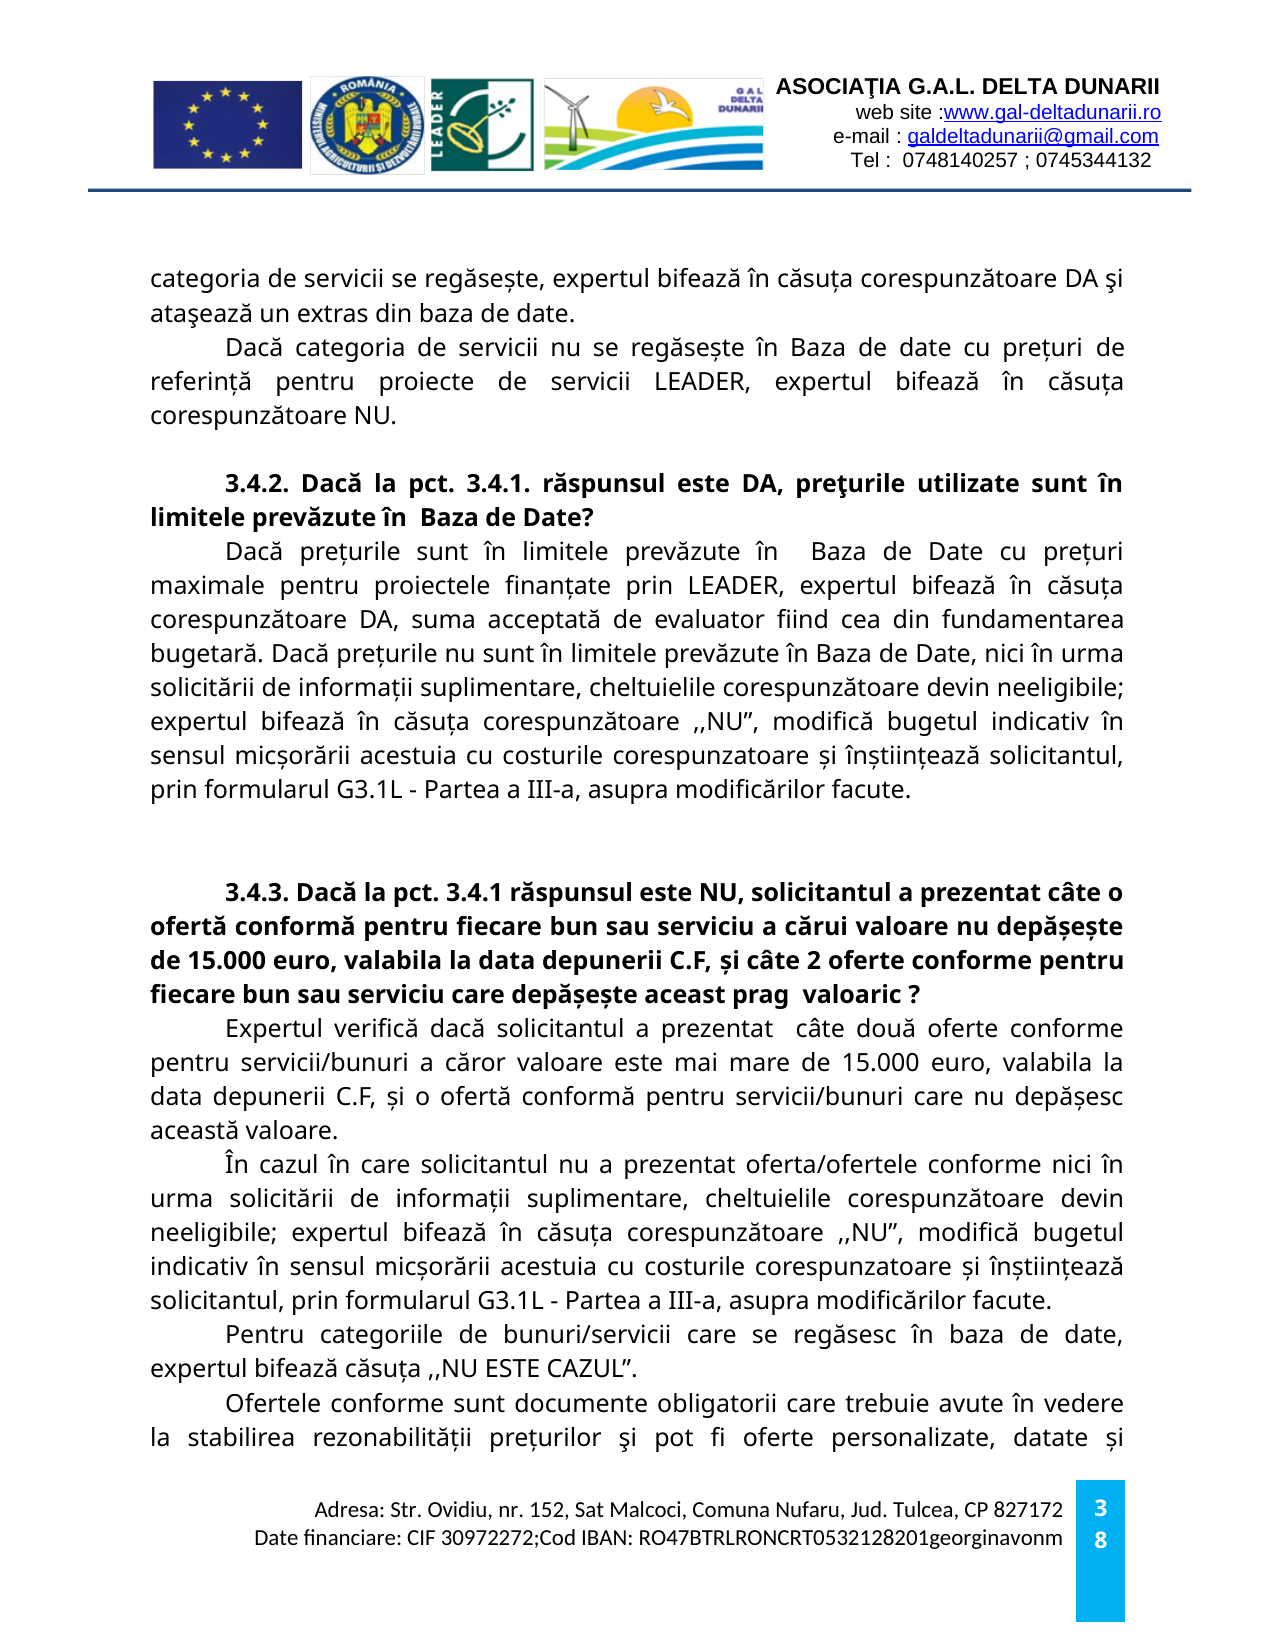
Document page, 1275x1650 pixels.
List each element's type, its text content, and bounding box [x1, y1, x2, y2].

picture [150, 75, 769, 177]
text Dacă categoria de servicii nu se regăsește în Baza de date cu prețuri de referință pentru proiecte de servicii LEADER, expertul bifează în căsuța corespunzătoare NU. [150, 329, 1125, 431]
text 3.4.3. Dacă la pct. 3.4.1 răspunsul este NU, solicitantul a prezentat câte o ofertă conformă pentru fiecare bun sau serviciu a cărui valoare nu depășește de 15.000 euro, valabila la data depunerii C.F, și câte 2 oferte conforme pentru fiecare bun sau serviciu care depășește aceast prag valoaric ? [150, 874, 1125, 1011]
text Dacă prețurile sunt în limitele prevăzute în Baza de Date cu prețuri maximale pentru proiectele finanțate prin LEADER, expertul bifează în căsuța corespunzătoare DA, suma acceptată de evaluator fiind cea din fundamentarea bugetară. Dacă prețurile nu sunt în limitele prevăzute în Baza de Date, nici în urma solicitării de informații suplimentare, cheltuielile corespunzătoare devin neeligibile; expertul bifează în căsuța corespunzătoare ,,NU”, modifică bugetul indicativ în sensul micșorării acestuia cu costurile corespunzatoare și înștiințează solicitantul, prin formularul G3.1L - Partea a III-a, asupra modificărilor facute. [150, 534, 1125, 806]
text Pentru categoriile de bunuri/servicii care se regăsesc în baza de date, expertul bifează căsuța ,,NU ESTE CAZUL”. [150, 1317, 1125, 1385]
text Expertul verifică dacă solicitantul a prezentat câte două oferte conforme pentru servicii/bunuri a căror valoare este mai mare de 15.000 euro, valabila la data depunerii C.F, și o ofertă conformă pentru servicii/bunuri care nu depășesc această valoare. [150, 1011, 1125, 1147]
text În cazul în care solicitantul nu a prezentat oferta/ofertele conforme nici în urma solicitării de informații suplimentare, cheltuielile corespunzătoare devin neeligibile; expertul bifează în căsuța corespunzătoare ,,NU”, modifică bugetul indicativ în sensul micșorării acestuia cu costurile corespunzatoare și înștiințează solicitantul, prin formularul G3.1L - Partea a III-a, asupra modificărilor facute. [150, 1147, 1125, 1317]
text 3.4.2. Dacă la pct. 3.4.1. răspunsul este DA, preţurile utilizate sunt în limitele prevăzute în Baza de Date? [150, 466, 1125, 534]
